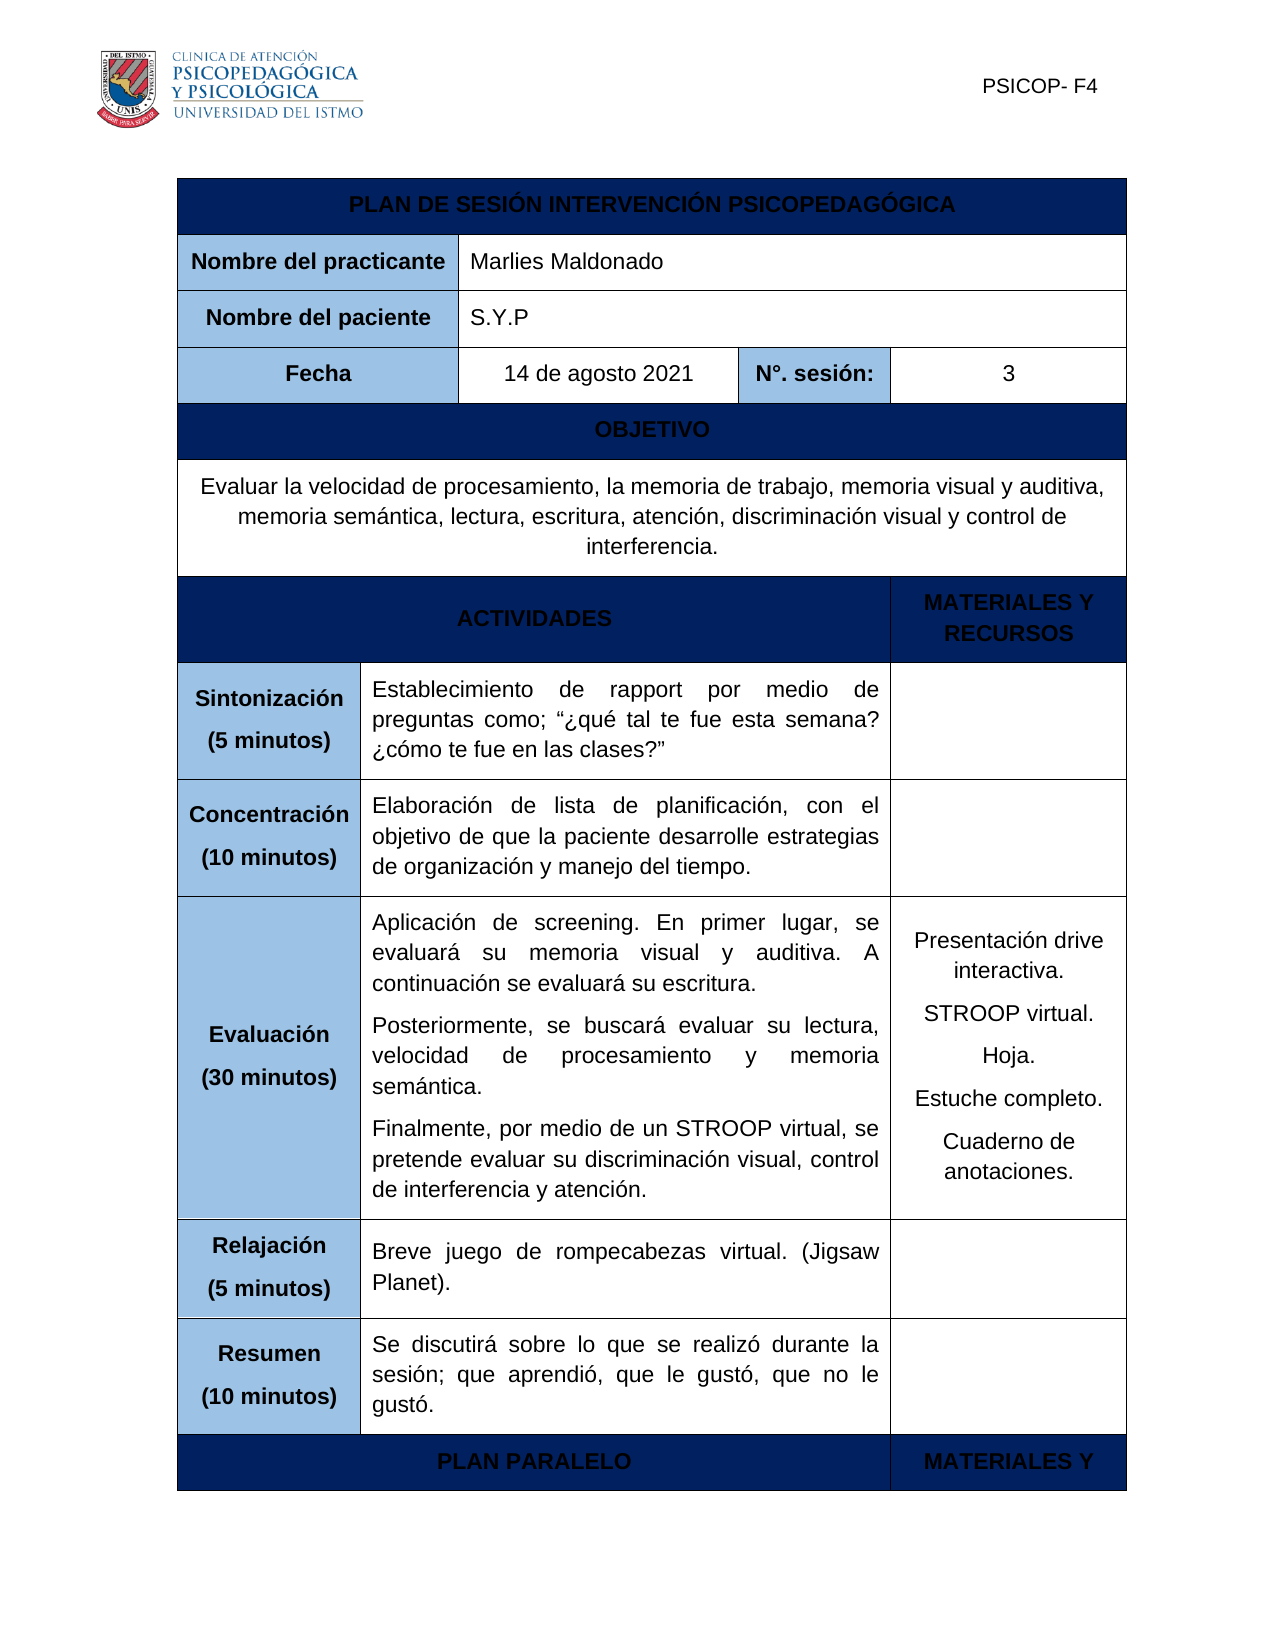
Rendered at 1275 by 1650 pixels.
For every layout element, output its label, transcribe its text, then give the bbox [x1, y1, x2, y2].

table_cell Nombre del paciente [178, 291, 458, 347]
table_cell N°. sesión: [739, 348, 890, 403]
table_cell Fecha [178, 348, 458, 403]
table_cell Evaluación (30 minutos) [178, 897, 360, 1218]
table_cell Concentración (10 minutos) [178, 780, 360, 896]
table_cell Evaluar la velocidad de procesamiento, la memoria de trabajo, memoria visual y auditiva, memoria semántica, lectura, escritura, atención, discriminación visual y control de interferencia. [178, 460, 1126, 576]
table_cell [891, 1220, 1126, 1317]
table_header PLAN DE SESIÓN INTERVENCIÓN PSICOPEDAGÓGICA [178, 179, 1126, 234]
table_cell Relajación (5 minutos) [178, 1220, 360, 1317]
table_cell Aplicación de screening. En primer lugar, se evaluará su memoria visual y auditiva. A continuación se evaluará su escritura. Posteriormente, se buscará evaluar su lectura, velocidad de procesamiento y memoria semántica. Finalmente, por medio de un STROOP virtual, se pretende evaluar su discriminación visual, control de interferencia y atención. [361, 897, 890, 1218]
table_cell 14 de agosto 2021 [459, 348, 738, 403]
table_cell OBJETIVO [178, 404, 1126, 459]
table_cell Sintonización (5 minutos) [178, 663, 360, 779]
table_cell Resumen (10 minutos) [178, 1319, 360, 1434]
table_cell [891, 663, 1126, 779]
table_cell Nombre del practicante [178, 235, 458, 290]
table_cell ACTIVIDADES [178, 577, 890, 662]
table_cell 3 [891, 348, 1126, 403]
table_cell [891, 780, 1126, 896]
table_cell Marlies Maldonado [459, 235, 1126, 290]
table_cell Establecimiento de rapport por medio de preguntas como; “¿qué tal te fue esta semana? ¿cómo te fue en las clases?” [361, 663, 890, 779]
table_cell Elaboración de lista de planificación, con el objetivo de que la paciente desarrolle estrategias de organización y manejo del tiempo. [361, 780, 890, 896]
table_cell PLAN PARALELO [178, 1435, 890, 1490]
table_cell S.Y.P [459, 291, 1126, 347]
table_cell Breve juego de rompecabezas virtual. (Jigsaw Planet). [361, 1220, 890, 1317]
table_cell MATERIALES Y RECURSOS [891, 577, 1126, 662]
table_cell Presentación drive interactiva. STROOP virtual. Hoja. Estuche completo. Cuaderno de anotaciones. [891, 897, 1126, 1218]
picture [45, 21, 424, 163]
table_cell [891, 1435, 1126, 1490]
table_cell [891, 1319, 1126, 1434]
table_cell Se discutirá sobre lo que se realizó durante la sesión; que aprendió, que le gustó, que no le gustó. [361, 1319, 890, 1434]
